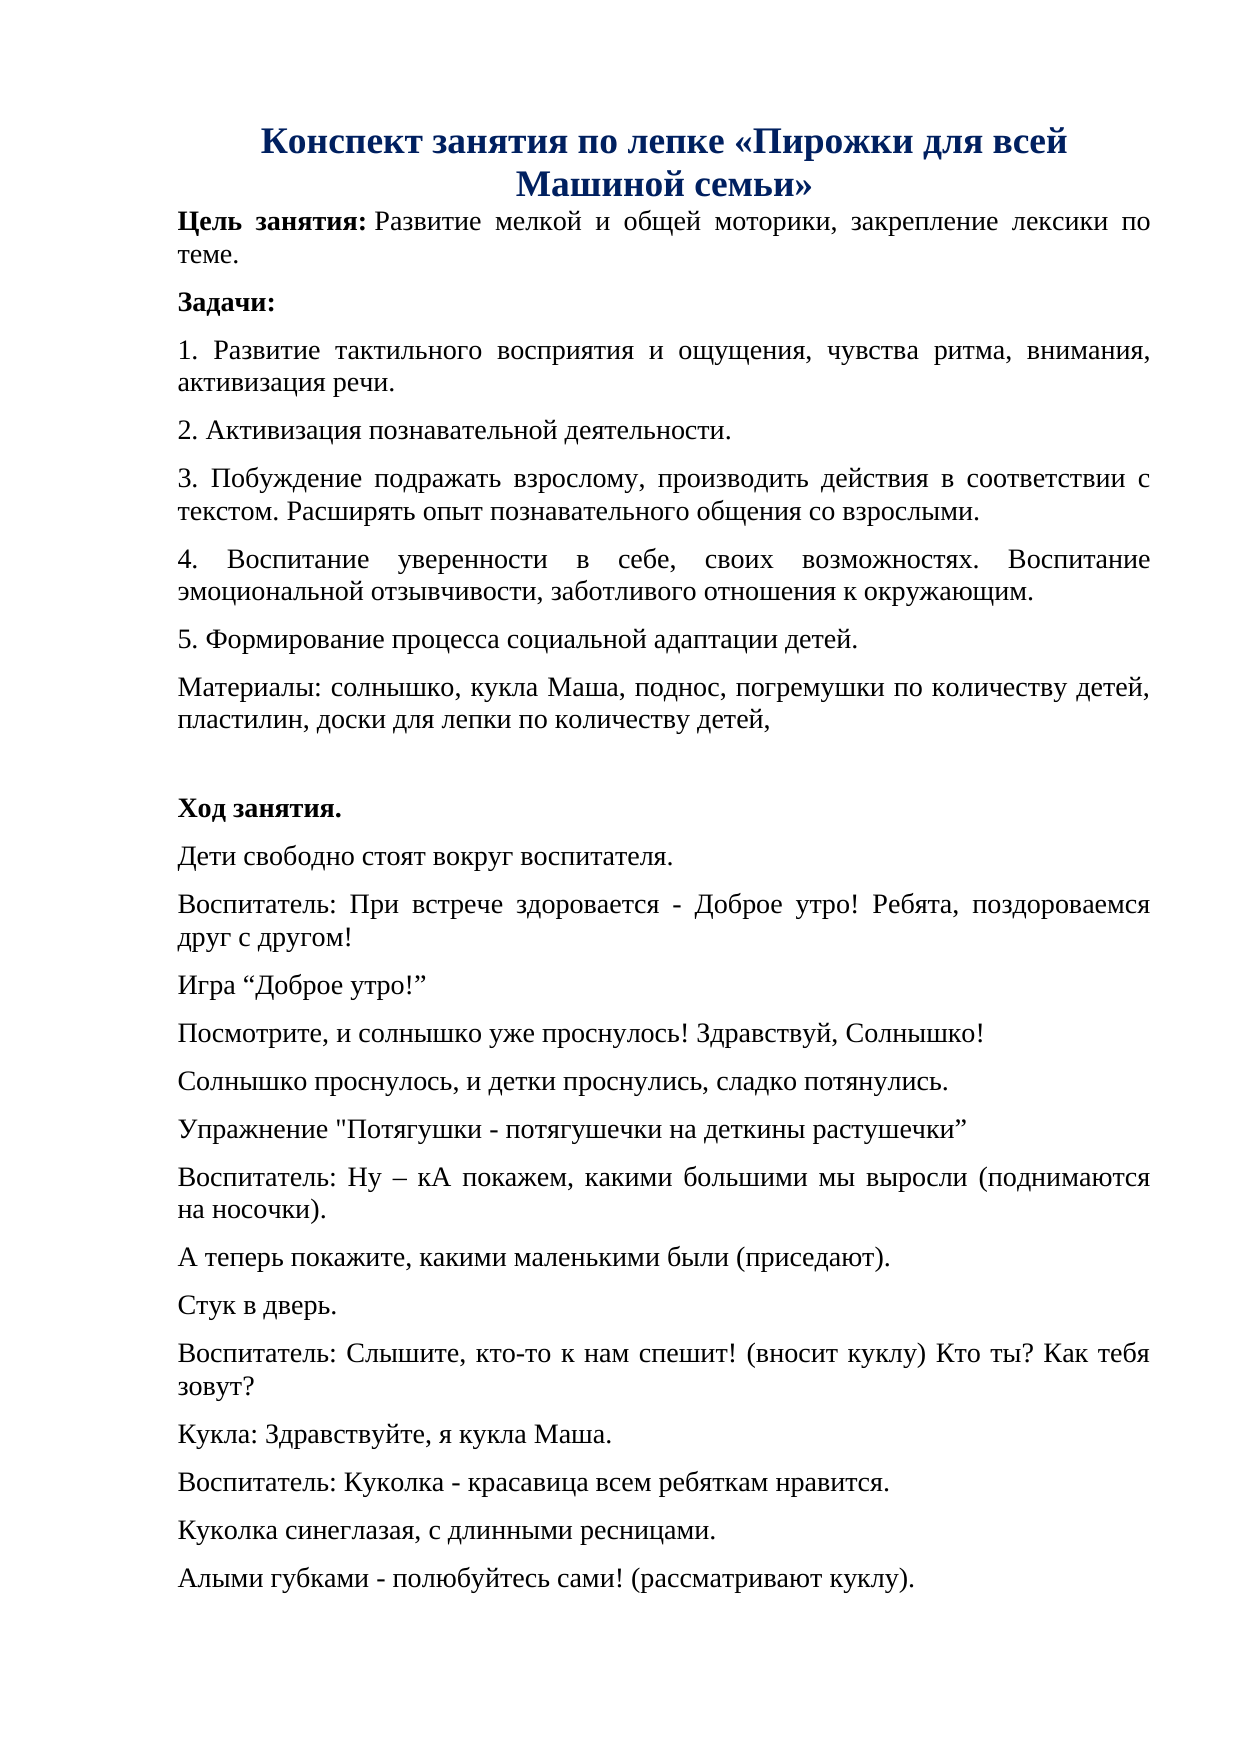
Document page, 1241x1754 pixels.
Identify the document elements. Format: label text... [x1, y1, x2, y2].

text Ход занятия. [177, 791, 1152, 824]
text Куколка синеглазая, с длинными ресницами. [177, 1513, 1152, 1545]
text А теперь покажите, какими маленькими были (приседают). [177, 1240, 1152, 1273]
text Цель занятия: Развитие мелкой и общей моторики, закрепление лексики по теме. [177, 204, 1152, 269]
text Солнышко проснулось, и детки проснулись, сладко потянулись. [177, 1064, 1152, 1096]
text Стук в дверь. [177, 1288, 1152, 1321]
text 2. Активизация познавательной деятельности. [177, 413, 1152, 446]
text Упражнение "Потягушки - потягушечки на деткины растушечки” [177, 1112, 1152, 1144]
text Кукла: Здравствуйте, я кукла Маша. [177, 1417, 1152, 1449]
text 1. Развитие тактильного восприятия и ощущения, чувства ритма, внимания, активизация речи. [177, 333, 1152, 398]
text 3. Побуждение подражать взрослому, производить действия в соответствии с текстом. Расширять опыт познавательного общения со взрослыми. [177, 461, 1152, 526]
text Алыми губками - полюбуйтесь сами! (рассматривают куклу). [177, 1561, 1152, 1593]
text Воспитатель: Ну – кА покажем, какими большими мы выросли (поднимаются на носочки). [177, 1160, 1152, 1225]
text Задачи: [177, 285, 1152, 317]
text Материалы: солнышко, кукла Маша, поднос, погремушки по количеству детей, пластилин, доски для лепки по количеству детей, [177, 670, 1152, 735]
text Конспект занятия по лепке «Пирожки для всей Машиной семьи» [177, 118, 1152, 204]
text Посмотрите, и солнышко уже проснулось! Здравствуй, Солнышко! [177, 1016, 1152, 1048]
text 5. Формирование процесса социальной адаптации детей. [177, 622, 1152, 654]
text Воспитатель: Слышите, кто-то к нам спешит! (вносит куклу) Кто ты? Как тебя зовут? [177, 1336, 1152, 1401]
text Воспитатель: При встрече здоровается - Доброе утро! Ребята, поздороваемся друг с другом! [177, 887, 1152, 952]
text Дети свободно стоят вокруг воспитателя. [177, 839, 1152, 872]
text 4. Воспитание уверенности в себе, своих возможностях. Воспитание эмоциональной отзывчивости, заботливого отношения к окружающим. [177, 542, 1152, 606]
text Воспитатель: Куколка - красавица всем ребяткам нравится. [177, 1465, 1152, 1497]
text Игра “Доброе утро!” [177, 968, 1152, 1000]
